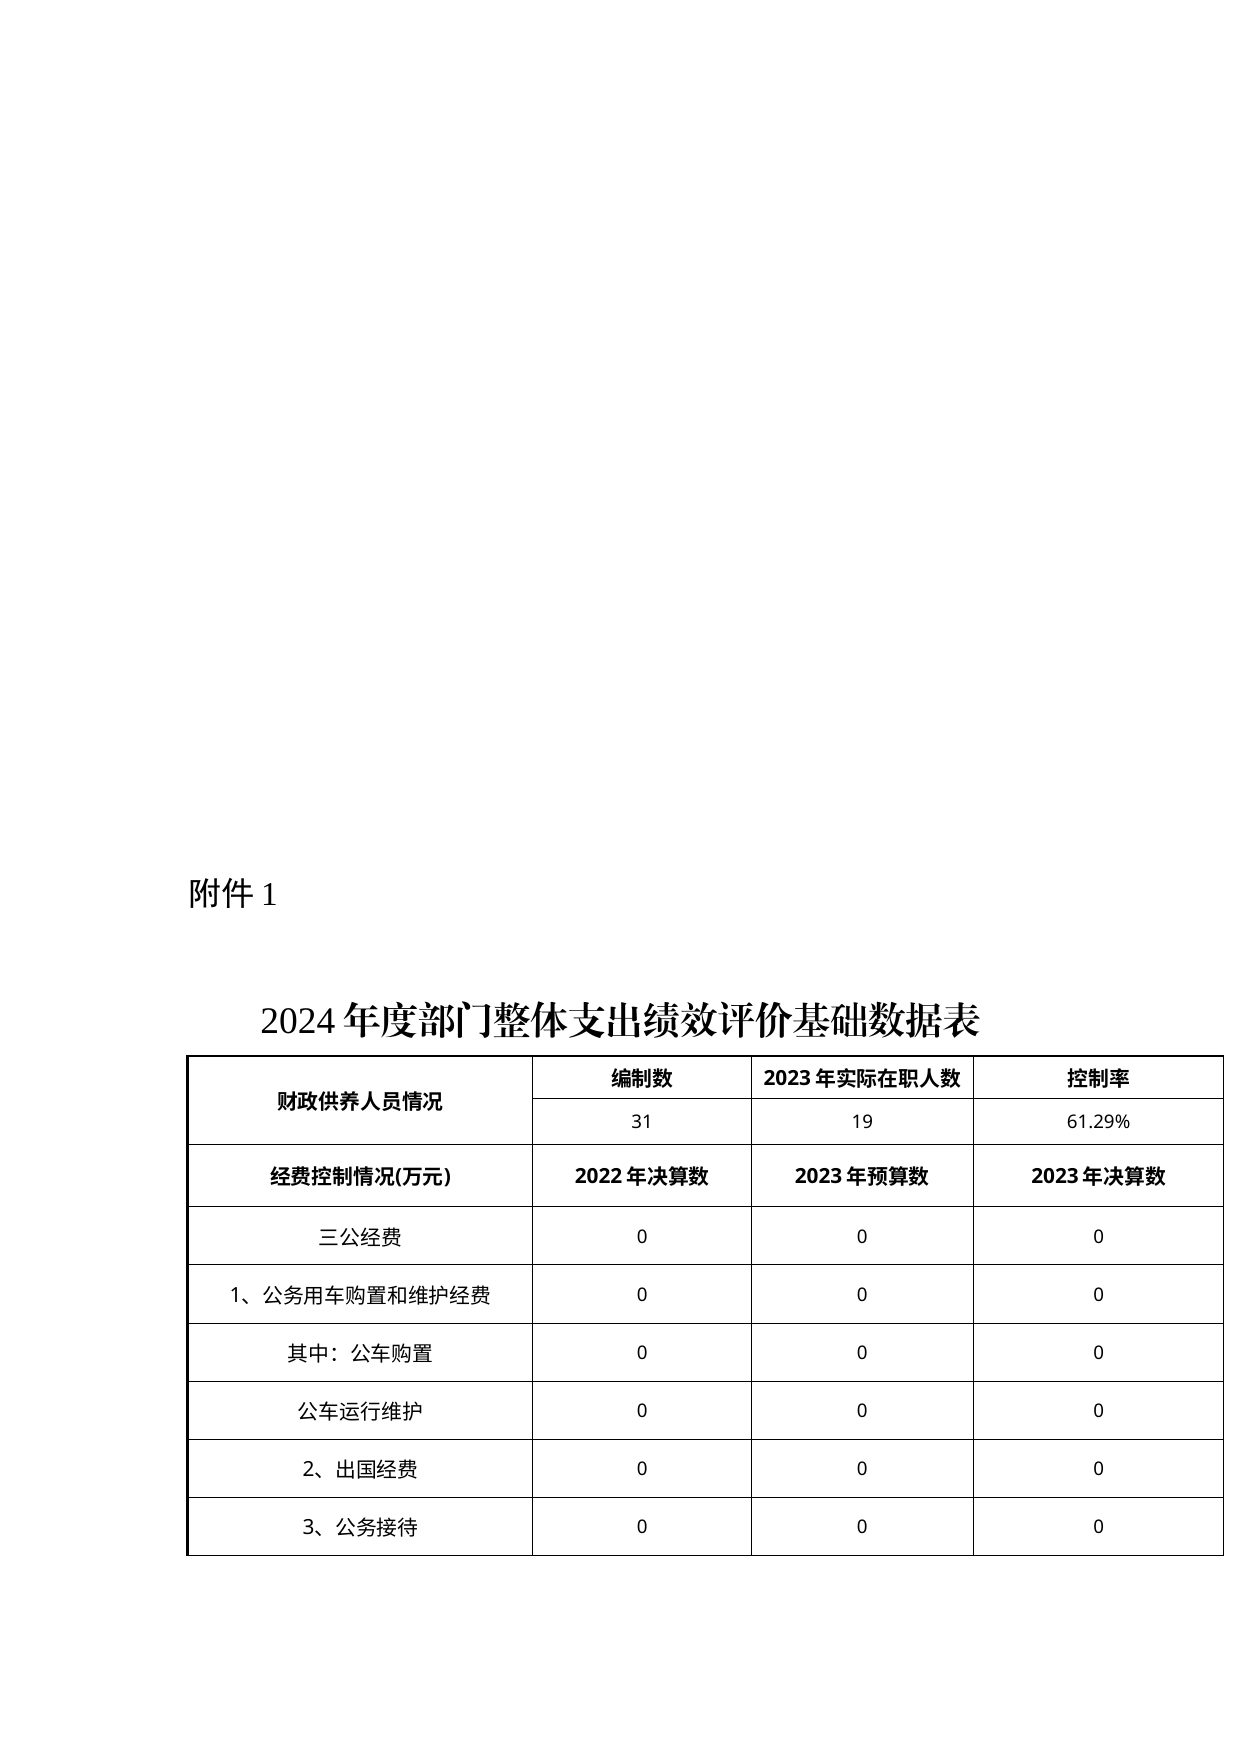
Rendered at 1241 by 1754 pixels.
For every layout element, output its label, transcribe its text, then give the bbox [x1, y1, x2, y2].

table_cell 0 [533, 1324, 751, 1381]
table_cell 0 [533, 1440, 751, 1497]
table_cell 0 [974, 1440, 1223, 1497]
table_cell 2022年决算数 [533, 1145, 751, 1206]
table_cell 0 [974, 1324, 1223, 1381]
text 2024年度部门整体支出绩效评价基础数据表 [187, 989, 1053, 1054]
table_cell 0 [974, 1498, 1223, 1555]
table_cell 0 [752, 1498, 973, 1555]
table_header 2023年实际在职人数 [752, 1057, 973, 1097]
table_cell 0 [974, 1207, 1223, 1264]
table_cell 0 [752, 1207, 973, 1264]
table_cell 1、公务用车购置和维护经费 [189, 1265, 532, 1322]
table_cell 公车运行维护 [189, 1382, 532, 1439]
table_cell 0 [974, 1265, 1223, 1322]
table_cell 0 [974, 1382, 1223, 1439]
table_cell 0 [533, 1265, 751, 1322]
table_cell 0 [752, 1265, 973, 1322]
table_cell 61.29% [974, 1099, 1223, 1144]
text 附件1 [187, 859, 1053, 924]
table_header 控制率 [974, 1057, 1223, 1097]
table_cell 2、出国经费 [189, 1440, 532, 1497]
table_cell 2023年预算数 [752, 1145, 973, 1206]
table_cell 19 [752, 1099, 973, 1144]
table_cell 0 [752, 1324, 973, 1381]
table_header 编制数 [533, 1057, 751, 1097]
table_header 财政供养人员情况 [189, 1057, 532, 1144]
table_cell 0 [533, 1207, 751, 1264]
table_cell 2023年决算数 [974, 1145, 1223, 1206]
table_cell 0 [752, 1440, 973, 1497]
table_cell 0 [533, 1382, 751, 1439]
table_cell 3、公务接待 [189, 1498, 532, 1555]
table_cell 其中：公车购置 [189, 1324, 532, 1381]
table_cell 经费控制情况(万元) [189, 1145, 532, 1206]
table_cell 0 [533, 1498, 751, 1555]
table_cell 三公经费 [189, 1207, 532, 1264]
table_cell 31 [533, 1099, 751, 1144]
table_cell 0 [752, 1382, 973, 1439]
